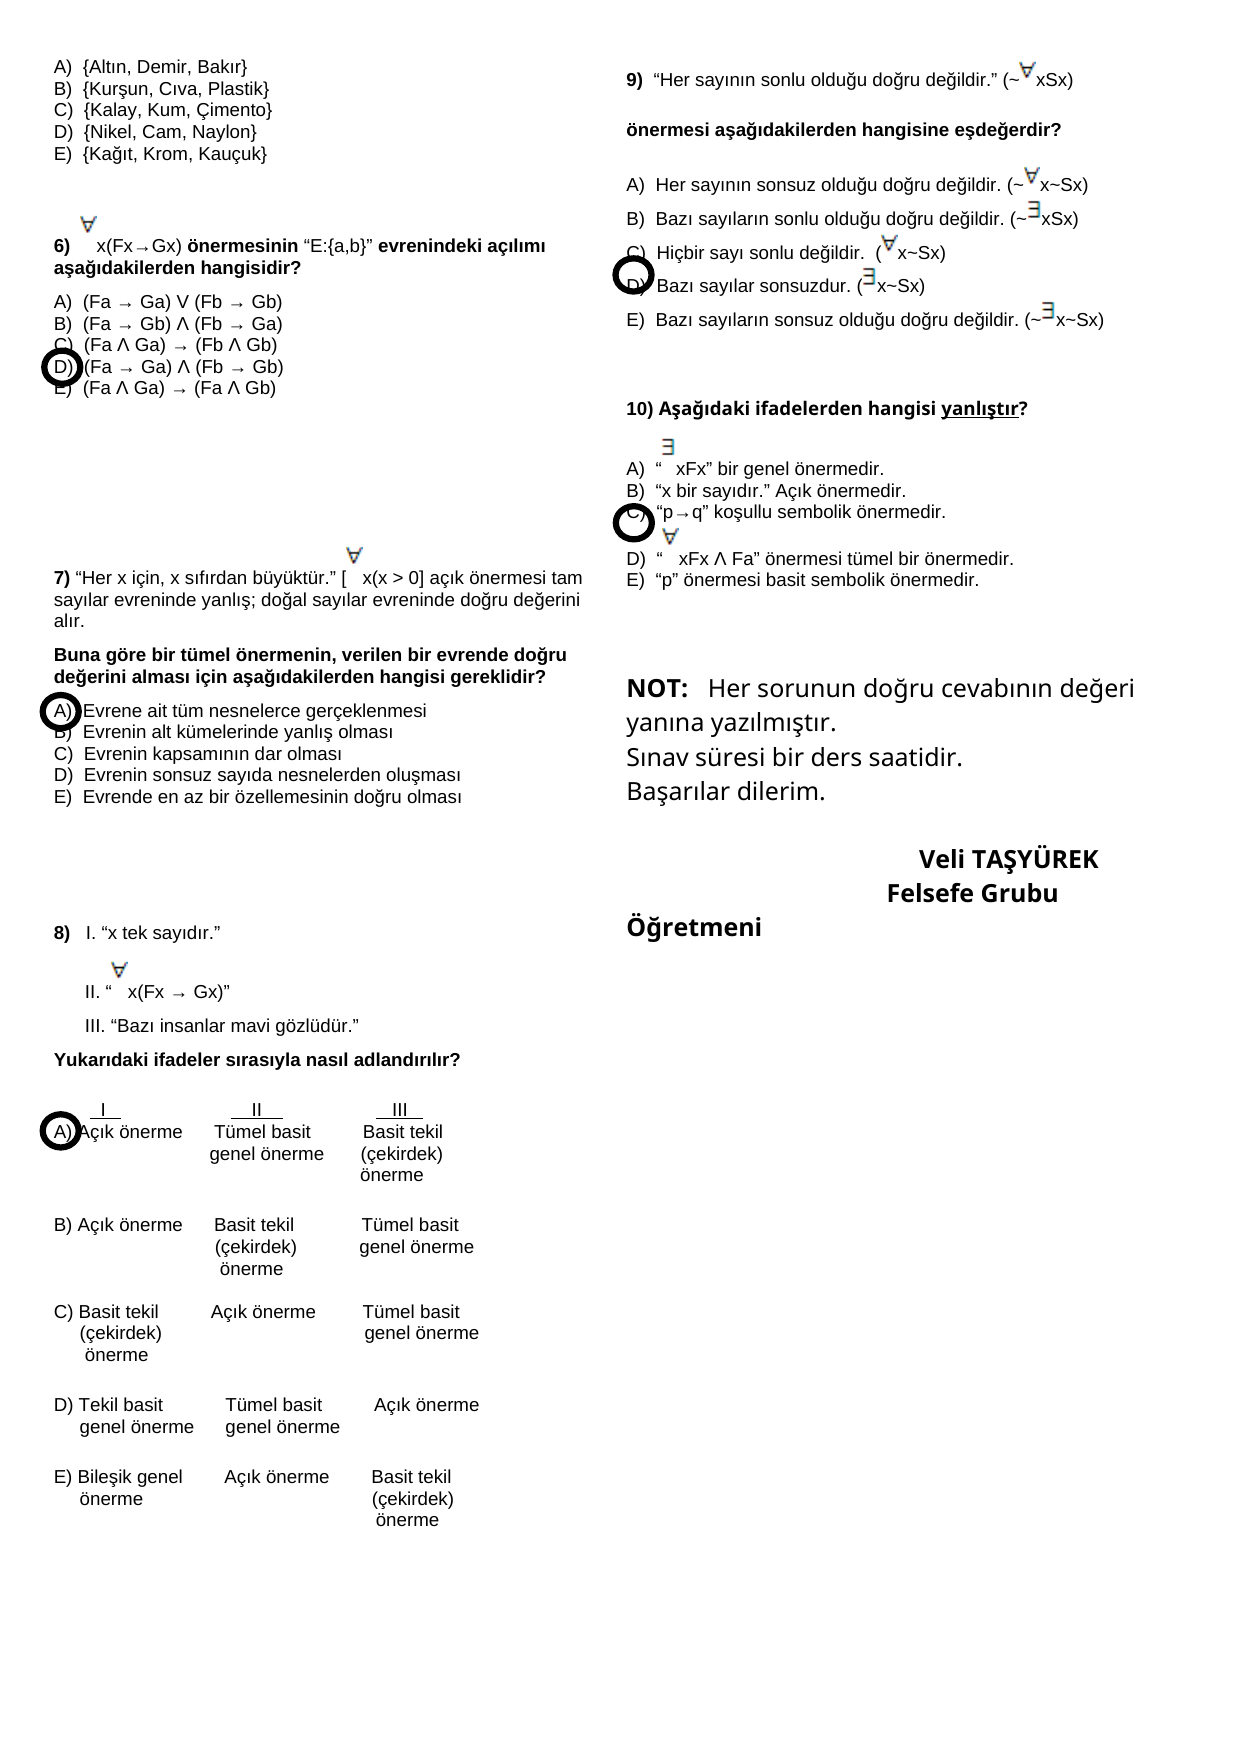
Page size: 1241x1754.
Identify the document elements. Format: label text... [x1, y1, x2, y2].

text Buna göre bir tümel önermenin, verilen bir evrende doğru değerini alması için aşağıdakilerden hangisi gereklidir? [53, 644, 591, 687]
text 7) “Her x için, x sıfırdan büyüktür.” [x(x > 0] açık önermesi tam sayılar evreninde yanlış; doğal sayılar evreninde doğru değerini alır. [53, 542, 591, 631]
picture [661, 433, 676, 463]
text 9) “Her sayının sonlu olduğu doğru değildir.” (~xSx) [626, 56, 1187, 90]
text D) Tekil basit Tümel basit Açık önerme [53, 1394, 591, 1416]
text önerme [53, 1164, 591, 1186]
text 6) x(Fx→Gx) önermesinin “E:{a,b}” evrenindeki açılımı aşağıdakilerden hangisidir? [53, 211, 591, 278]
text genel önerme genel önerme [53, 1416, 591, 1437]
text III. “Bazı insanlar mavi gözlüdür.” [53, 1015, 591, 1036]
picture [1041, 296, 1056, 327]
picture [111, 956, 128, 986]
picture [1027, 195, 1042, 226]
text 10) Aşağıdaki ifadelerden hangisi yanlıştır? [626, 395, 1187, 421]
text 8) I. “x tek sayıdır.” [53, 922, 591, 944]
text A) Açık önerme Tümel basit Basit tekil [79, 1121, 591, 1142]
text genel önerme (çekirdek) [53, 1142, 591, 1164]
text Felsefe Grubu Öğretmeni [626, 875, 1187, 943]
picture [1019, 56, 1036, 86]
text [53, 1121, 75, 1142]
text Veli TAŞYÜREK [774, 841, 1187, 875]
text A) Evrene ait tüm nesnelerce gerçeklenmesi B) Evrenin alt kümelerinde yanlış olması C) Evrenin kapsamının dar olması D) Evrenin sonsuz sayıda nesnelerden oluşması E) Evrende en az bir özellemesinin doğru olması [53, 699, 591, 807]
text C) Hiçbir sayı sonlu değildir. (x~Sx) [626, 229, 881, 263]
text A) {Altın, Demir, Bakır} B) {Kurşun, Cıva, Plastik} C) {Kalay, Kum, Çimento} D) {Nikel, Cam, Naylon} E) {Kağıt, Krom, Kauçuk} [53, 56, 591, 164]
text Başarılar dilerim. [626, 773, 1187, 807]
text önerme [53, 1344, 591, 1365]
text A) (Fa → Ga) V (Fb → Gb) B) (Fa → Gb) Λ (Fb → Ga) C) (Fa Λ Ga) → (Fb Λ Gb) D) (Fa → Ga) Λ (Fb → Gb) E) (Fa Λ Ga) → (Fa Λ Gb) [53, 291, 591, 427]
text II. “x(Fx → Gx)” [53, 956, 591, 1002]
text A) “xFx” bir genel önermedir. B) “x bir sayıdır.” Açık önermedir. C) “p→q” koşullu sembolik önermedir. D) “xFx Λ Fa” önermesi tümel bir önermedir. E) “p” önermesi basit sembolik önermedir. [626, 433, 1187, 590]
text B) Bazı sayıların sonlu olduğu doğru değildir. (~xSx) [626, 196, 1187, 229]
picture [80, 210, 97, 241]
picture [1024, 161, 1040, 192]
text D) Bazı sayılar sonsuzdur. (x~Sx) [626, 263, 1187, 297]
text E) Bileşik genel Açık önerme Basit tekil [53, 1466, 591, 1487]
text önerme [53, 1257, 591, 1279]
text önerme (çekirdek) [53, 1487, 591, 1509]
text (çekirdek) genel önerme [53, 1322, 591, 1344]
text A) Her sayının sonsuz olduğu doğru değildir. (~x~Sx) [626, 162, 1187, 196]
text B) Açık önerme Basit tekil Tümel basit [53, 1214, 591, 1236]
text önermesi aşağıdakilerden hangisine eşdeğerdir? [626, 119, 1187, 140]
picture [662, 522, 679, 553]
text önerme [53, 1509, 591, 1531]
picture [862, 262, 877, 293]
picture [881, 229, 898, 259]
picture [346, 541, 363, 572]
text C) Hiçbir sayı sonlu değildir. (x~Sx) [878, 229, 1187, 263]
text C) Basit tekil Açık önerme Tümel basit [53, 1301, 591, 1322]
text NOT: Her sorunun doğru cevabının değeri yanına yazılmıştır. [626, 671, 1187, 739]
text Sınav süresi bir ders saatidir. [626, 739, 1187, 773]
text E) Bazı sayıların sonsuz olduğu doğru değildir. (~x~Sx) [626, 297, 1187, 331]
text Yukarıdaki ifadeler sırasıyla nasıl adlandırılır? [53, 1049, 591, 1071]
text . I . . II . . III . [53, 1099, 591, 1121]
text (çekirdek) genel önerme [53, 1236, 591, 1257]
